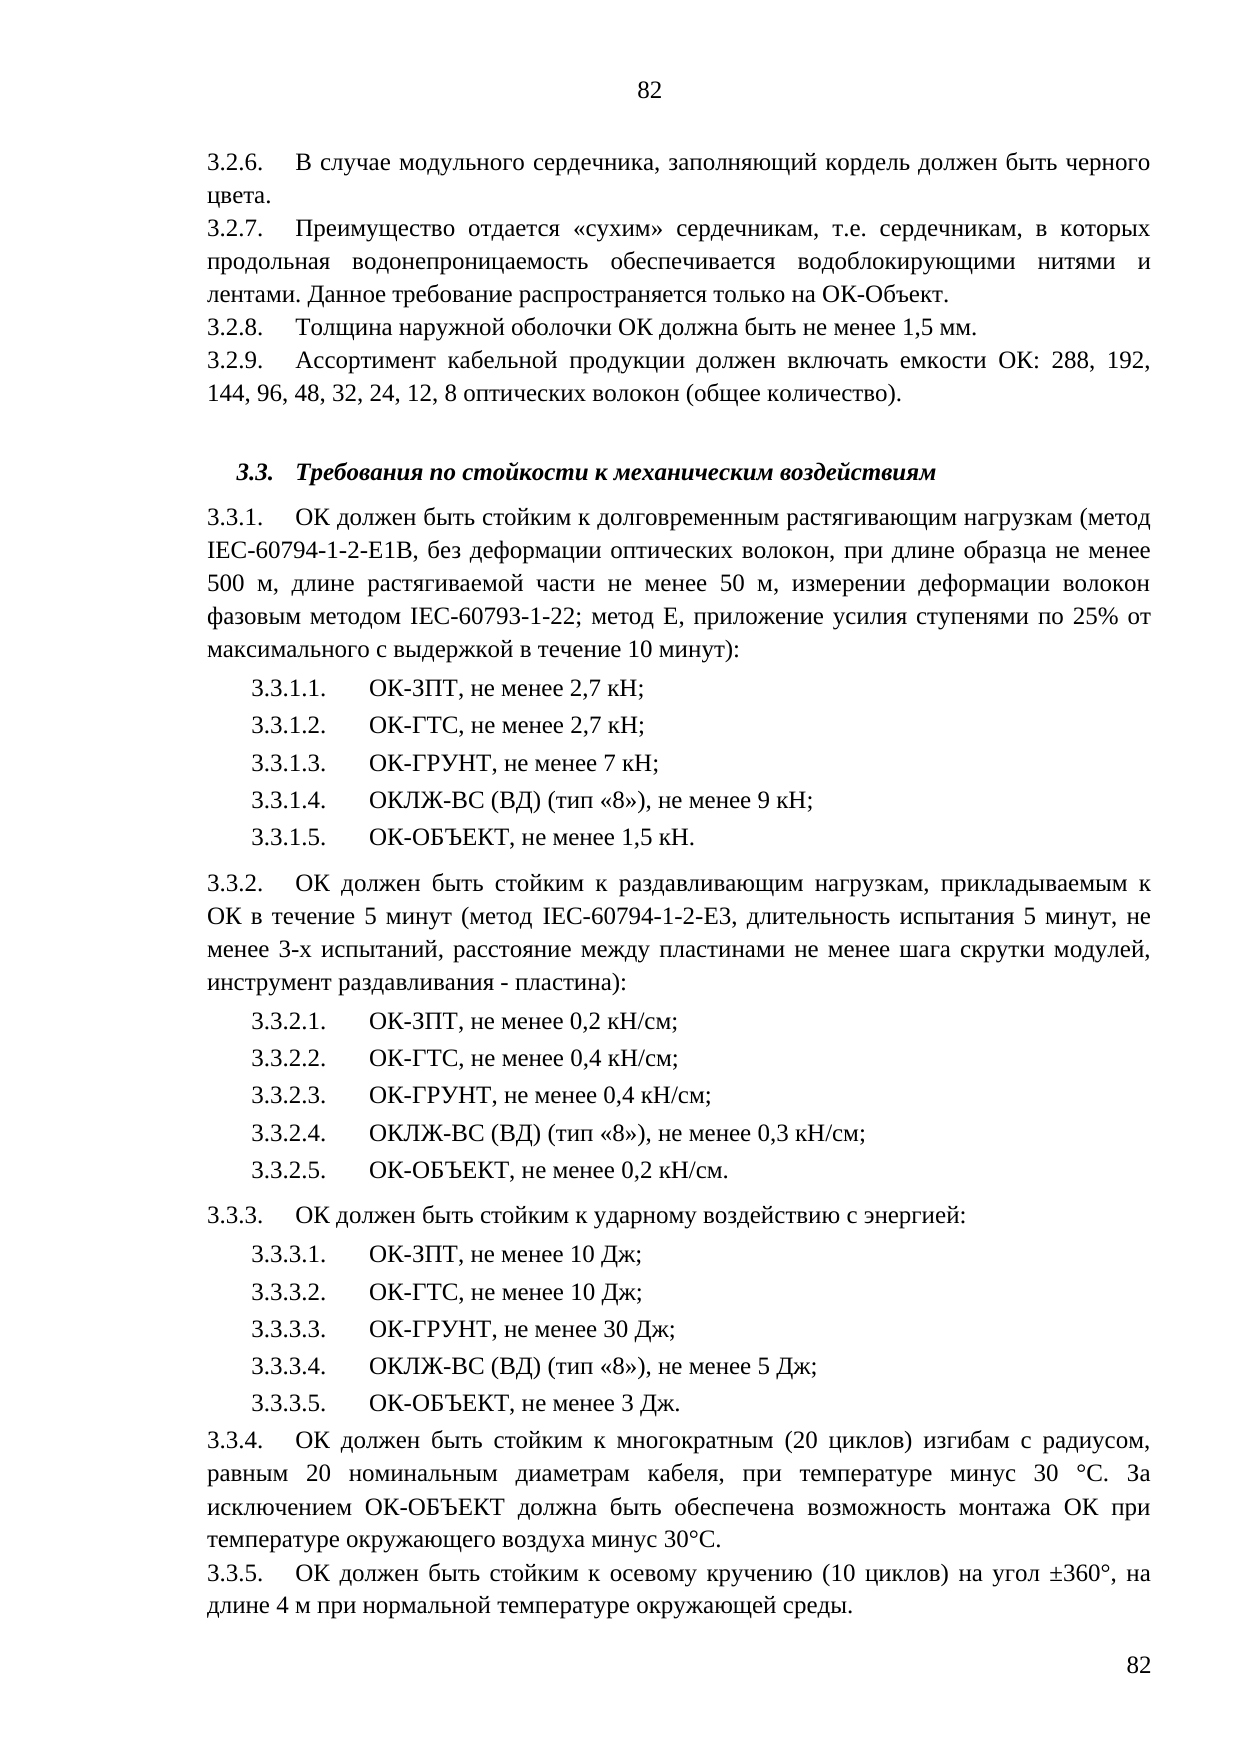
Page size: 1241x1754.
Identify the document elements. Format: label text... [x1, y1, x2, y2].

list ОК-ГРУНТ, не менее 7 кН; [251, 748, 1152, 777]
list ОК-ГРУНТ, не менее 30 Дж; [251, 1314, 1152, 1343]
list ОК-ОБЪЕКТ, не менее 3 Дж. [251, 1388, 1152, 1417]
list ОК должен быть стойким к многократным (20 циклов) изгибам с радиусом, равным 20 номинальным диаметрам кабеля, при температуре минус 30 °С. За исключением ОК-ОБЪЕКТ должна быть обеспечена возможность монтажа ОК при температуре окружающего воздуха минус 30°С. [207, 1426, 1152, 1553]
list ОК должен быть стойким к раздавливающим нагрузкам, прикладываемым к ОК в течение 5 минут (метод IEC-60794-1-2-E3, длительность испытания 5 минут, не менее 3-х испытаний, расстояние между пластинами не менее шага скрутки модулей, инструмент раздавливания - пластина): [207, 868, 1152, 996]
list ОК должен быть стойким к ударному воздействию с энергией: [207, 1200, 1152, 1229]
list ОКЛЖ-ВС (ВД) (тип «8»), не менее 9 кН; [251, 785, 1152, 814]
list Ассортимент кабельной продукции должен включать емкости ОК: 288, 192, 144, 96, 48, 32, 24, 12, 8 оптических волокон (общее количество). [207, 345, 1152, 407]
list ОК-ГТС, не менее 0,4 кН/см; [251, 1043, 1152, 1072]
list В случае модульного сердечника, заполняющий кордель должен быть черного цвета. [207, 147, 1152, 209]
list Толщина наружной оболочки ОК должна быть не менее 1,5 мм. [207, 312, 1152, 341]
list ОК-ОБЪЕКТ, не менее 0,2 кН/см. [251, 1155, 1152, 1183]
list ОК должен быть стойким к долговременным растягивающим нагрузкам (метод IEC-60794-1-2-E1В, без деформации оптических волокон, при длине образца не менее 500 м, длине растягиваемой части не менее 50 м, измерении деформации волокон фазовым методом IEC-60793-1-22; метод Е, приложение усилия ступенями по 25% от максимального с выдержкой в течение 10 минут): [207, 502, 1152, 663]
list ОК-ЗПТ, не менее 10 Дж; [251, 1239, 1152, 1268]
list Требования по стойкости к механическим воздействиям [236, 457, 1152, 485]
list ОК должен быть стойким к осевому кручению (10 циклов) на угол ±360°, на длине 4 м при нормальной температуре окружающей среды. [207, 1558, 1152, 1619]
list ОК-ЗПТ, не менее 0,2 кН/см; [251, 1006, 1152, 1035]
list Преимущество отдается «сухим» сердечникам, т.е. сердечникам, в которых продольная водонепроницаемость обеспечивается водоблокирующими нитями и лентами. Данное требование распространяется только на ОК-Объект. [207, 213, 1152, 308]
list ОК-ОБЪЕКТ, не менее 1,5 кН. [251, 822, 1152, 851]
list ОК-ЗПТ, не менее 2,7 кН; [251, 673, 1152, 702]
list ОКЛЖ-ВС (ВД) (тип «8»), не менее 5 Дж; [251, 1351, 1152, 1380]
list ОК-ГТС, не менее 10 Дж; [251, 1277, 1152, 1306]
list ОКЛЖ-ВС (ВД) (тип «8»), не менее 0,3 кН/см; [251, 1118, 1152, 1146]
list ОК-ГТС, не менее 2,7 кН; [251, 711, 1152, 739]
list ОК-ГРУНТ, не менее 0,4 кН/см; [251, 1080, 1152, 1109]
